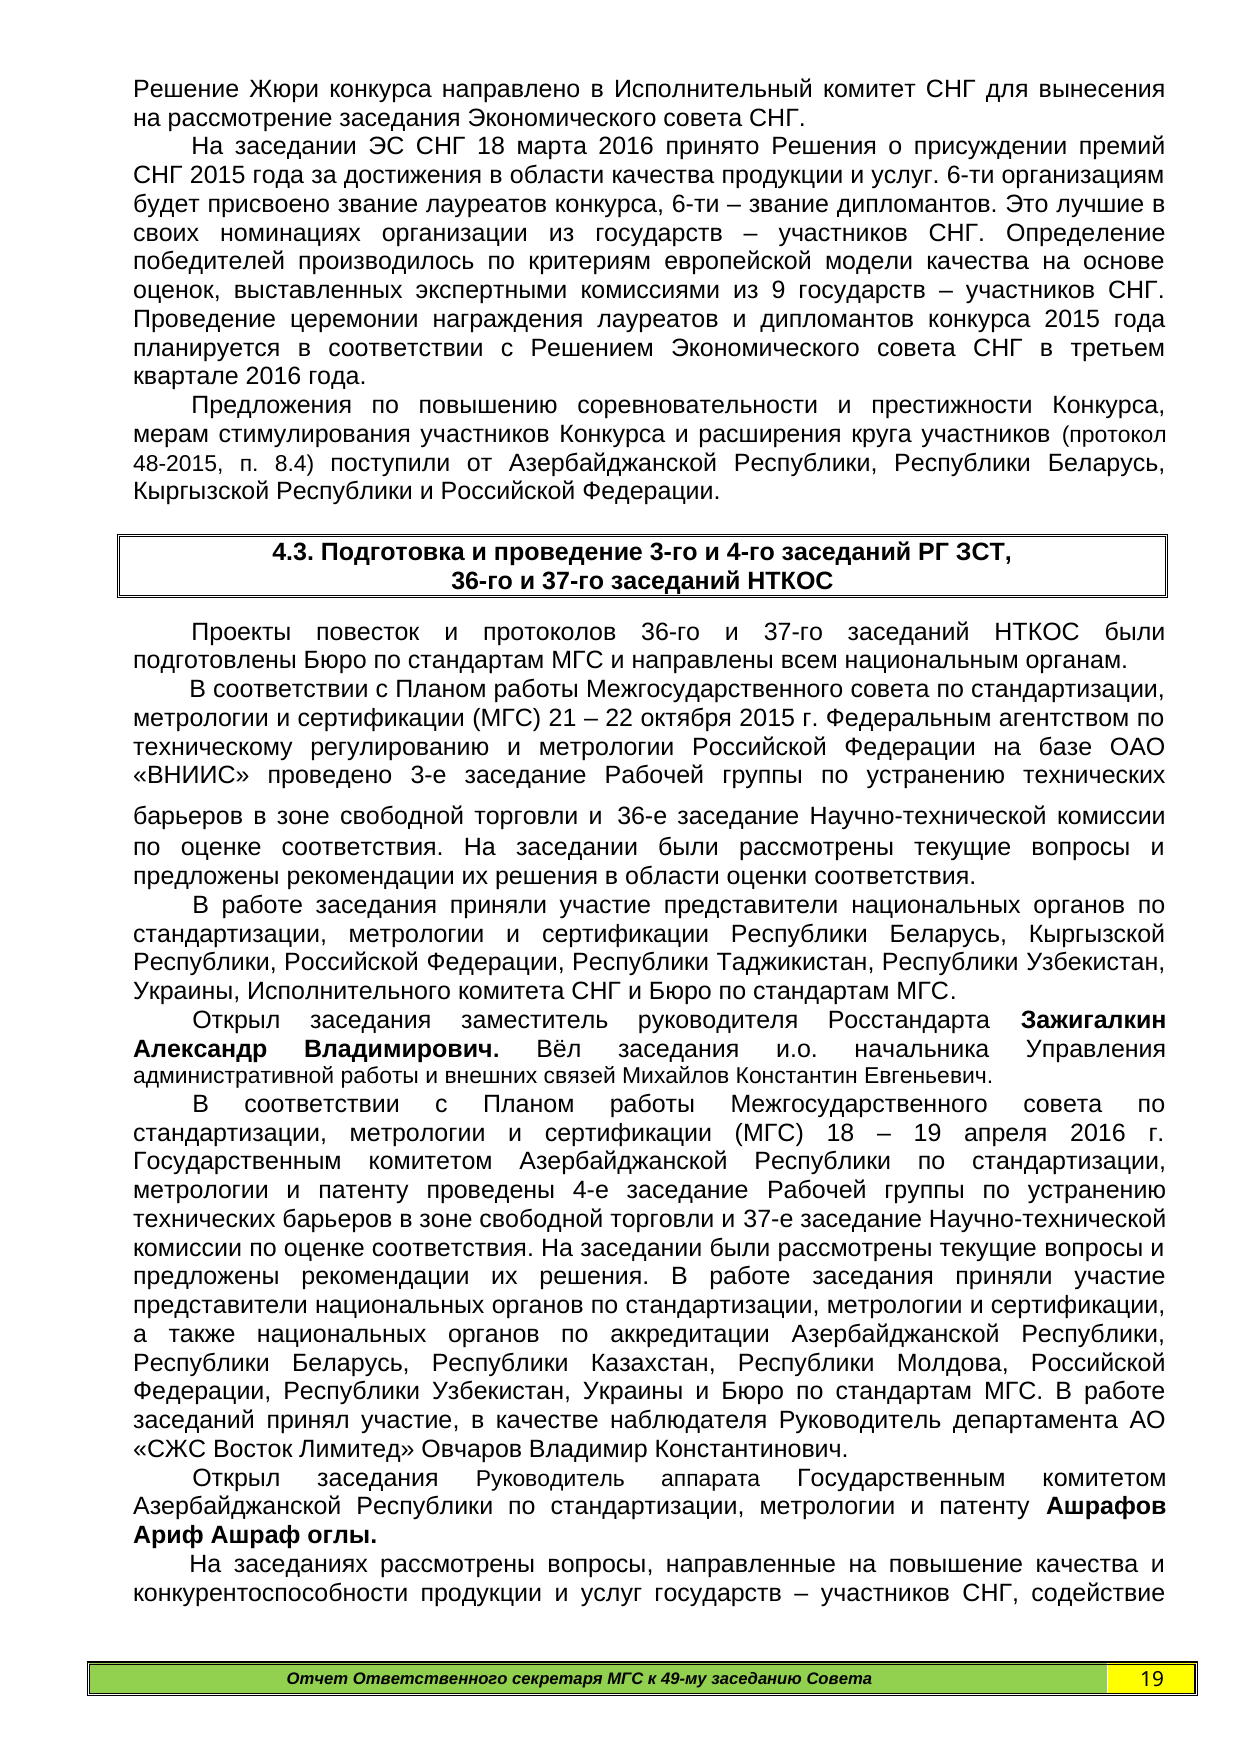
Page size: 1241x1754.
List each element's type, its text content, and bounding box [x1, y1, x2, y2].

text Открыл заседания Руководитель аппарата Государственным комитетом Азербайджанской Республики по стандартизации, метрологии и патенту Ашрафов Ариф Ашраф оглы. [133, 1462, 1166, 1549]
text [133, 1549, 1166, 1606]
text В соответствии с Планом работы Межгосударственного совета по стандартизации, метрологии и сертификации (МГС) 21 – 22 октября 2015 г. Федеральным агентством по техническому регулированию и метрологии Российской Федерации на базе ОАО «ВНИИС» проведено 3-е заседание Рабочей группы по устранению технических барьеров в зоне свободной торговли и 36-е заседание Научно-технической комиссии по оценке соответствия. На заседании были рассмотрены текущие вопросы и предложены рекомендации их решения в области оценки соответствия. [133, 674, 1166, 890]
text Открыл заседания заместитель руководителя Росстандарта Зажигалкин Александр Владимирович. Вёл заседания и.о. начальника Управления административной работы и внешних связей Михайлов Константин Евгеньевич. [133, 1005, 1166, 1089]
table_header 4.3. Подготовка и проведение 3-го и 4-го заседаний РГ ЗСТ, 36-го и 37-го заседаний НТКОС [120, 537, 1165, 594]
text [133, 74, 1166, 131]
text На заседании ЭС СНГ 18 марта 2016 принято Решения о присуждении премий СНГ 2015 года за достижения в области качества продукции и услуг. 6-ти организациям будет присвоено звание лауреатов конкурса, 6-ти – звание дипломантов. Это лучшие в своих номинациях организации из государств – участников СНГ. Определение победителей производилось по критериям европейской модели качества на основе оценок, выставленных экспертными комиссиями из 9 государств – участников СНГ. Проведение церемонии награждения лауреатов и дипломантов конкурса 2015 года планируется в соответствии с Решением Экономического совета СНГ в третьем квартале 2016 года. [133, 131, 1166, 390]
text Предложения по повышению соревновательности и престижности Конкурса, мерам стимулирования участников Конкурса и расширения круга участников (протокол 48-2015, п. 8.4) поступили от Азербайджанской Республики, Республики Беларусь, Кыргызской Республики и Российской Федерации. [133, 390, 1166, 505]
text В работе заседания приняли участие представители национальных органов по стандартизации, метрологии и сертификации Республики Беларусь, Кыргызской Республики, Российской Федерации, Республики Таджикистан, Республики Узбекистан, Украины, Исполнительного комитета СНГ и Бюро по стандартам МГС. [133, 890, 1166, 1005]
text В соответствии с Планом работы Межгосударственного совета по стандартизации, метрологии и сертификации (МГС) 18 – 19 апреля 2016 г. Государственным комитетом Азербайджанской Республики по стандартизации, метрологии и патенту проведены 4-е заседание Рабочей группы по устранению технических барьеров в зоне свободной торговли и 37-е заседание Научно-технической комиссии по оценке соответствия. На заседании были рассмотрены текущие вопросы и предложены рекомендации их решения. В работе заседания приняли участие представители национальных органов по стандартизации, метрологии и сертификации, а также национальных органов по аккредитации Азербайджанской Республики, Республики Беларусь, Республики Казахстан, Республики Молдова, Российской Федерации, Республики Узбекистан, Украины и Бюро по стандартам МГС. В работе заседаний принял участие, в качестве наблюдателя Руководитель департамента АО «СЖС Восток Лимитед» Овчаров Владимир Константинович. [133, 1089, 1166, 1462]
text Проекты повесток и протоколов 36-го и 37-го заседаний НТКОС были подготовлены Бюро по стандартам МГС и направлены всем национальным органам. [133, 617, 1166, 674]
